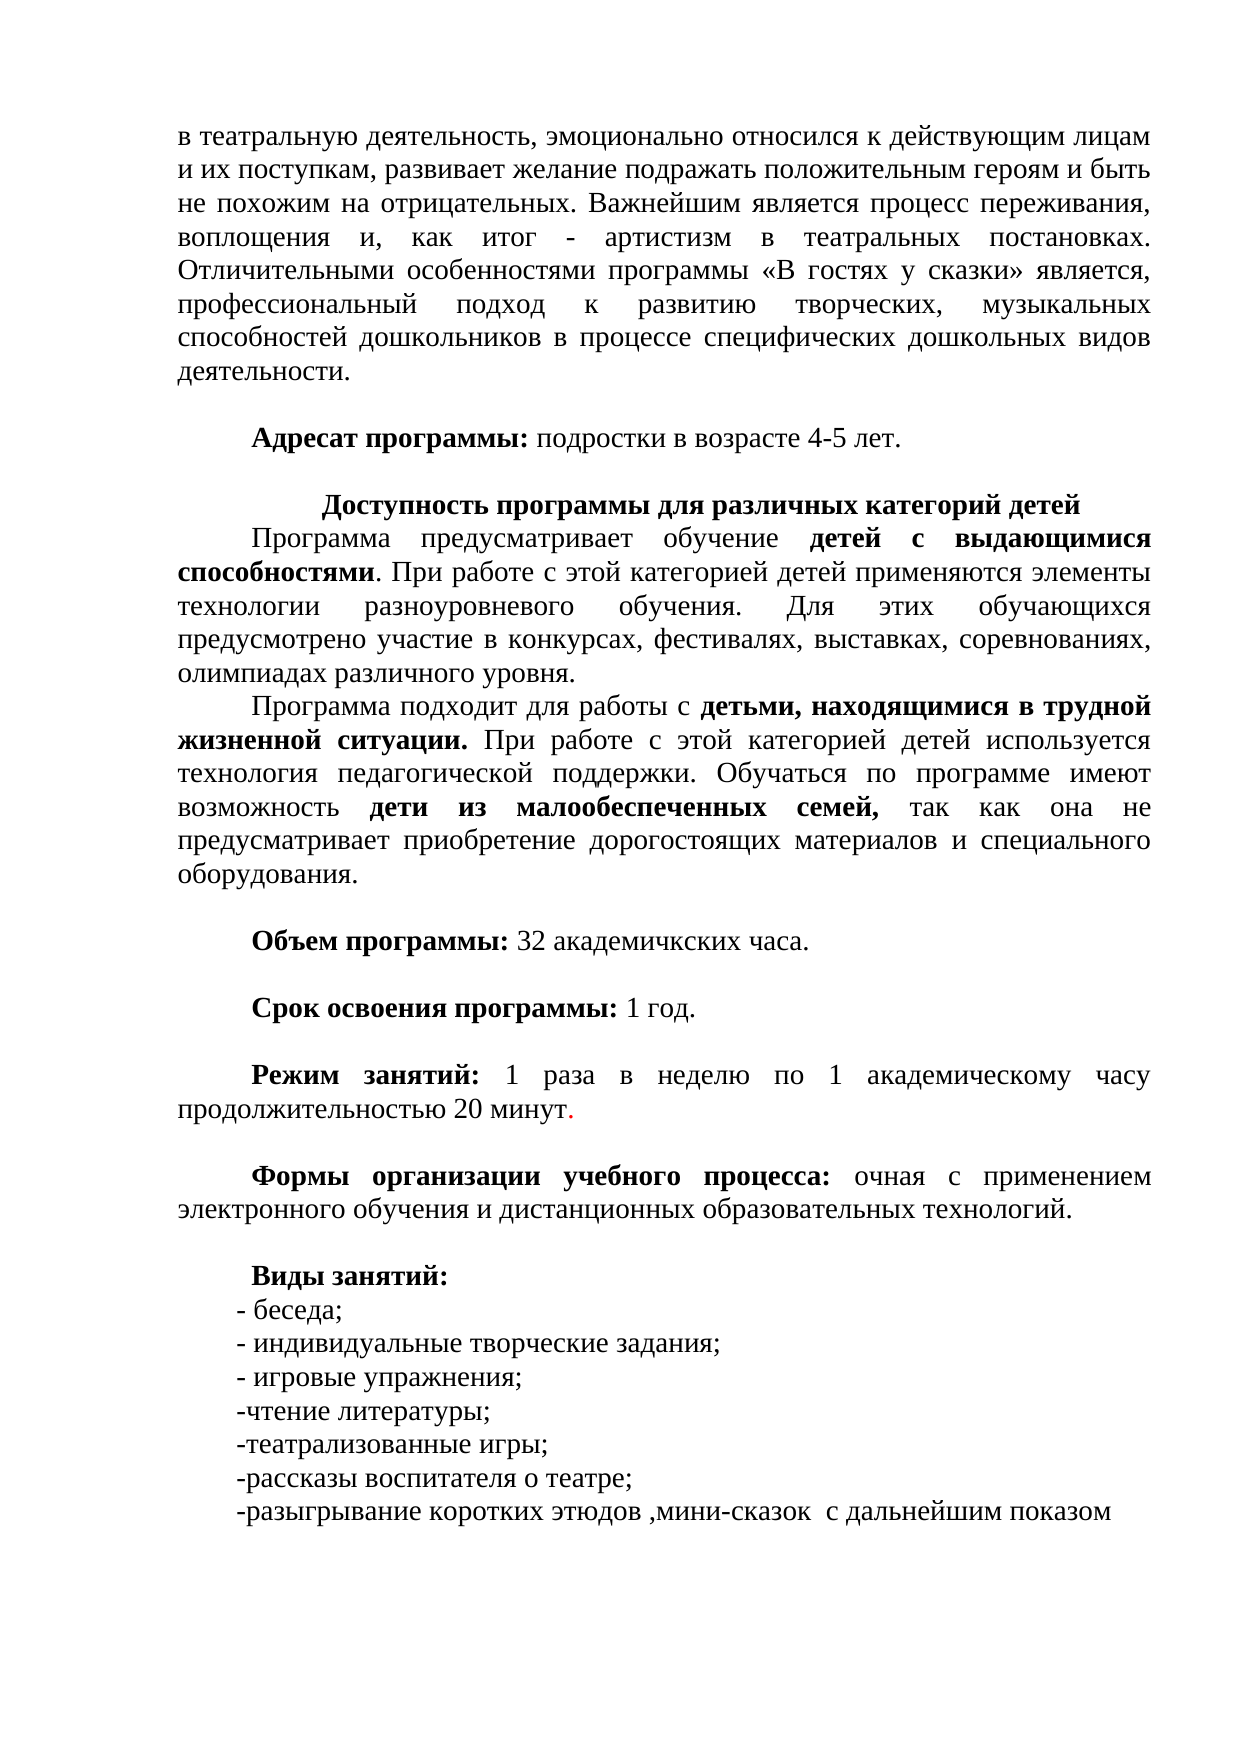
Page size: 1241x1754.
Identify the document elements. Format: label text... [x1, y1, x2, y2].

text Доступность программы для различных категорий детей [177, 487, 1152, 521]
text -разыгрывание коротких этюдов ,мини-сказок с дальнейшим показом [177, 1493, 1152, 1527]
text -рассказы воспитателя о театре; [177, 1460, 1152, 1493]
text Срок освоения программы: 1 год. [177, 990, 1152, 1024]
text Адресат программы: подростки в возрасте 4-5 лет. [177, 420, 1152, 453]
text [177, 118, 1152, 386]
text Программа предусматривает обучение детей с выдающимися способностями. При работе с этой категорией детей применяются элементы технологии разноуровневого обучения. Для этих обучающихся предусмотрено участие в конкурсах, фестивалях, выставках, соревнованиях, олимпиадах различного уровня. [177, 521, 1152, 688]
text Программа подходит для работы с детьми, находящимися в трудной жизненной ситуации. При работе с этой категорией детей используется технология педагогической поддержки. Обучаться по программе имеют возможность дети из малообеспеченных семей, так как она не предусматривает приобретение дорогостоящих материалов и специального оборудования. [177, 688, 1152, 889]
text - беседа; [177, 1292, 1152, 1326]
text Режим занятий: 1 раза в неделю по 1 академическому часу продолжительностью 20 минут. [177, 1057, 1152, 1124]
text Формы организации учебного процесса: очная с применением электронного обучения и дистанционных образовательных технологий. [177, 1158, 1152, 1225]
text - индивидуальные творческие задания; [177, 1326, 1152, 1359]
text Объем программы: 32 академичкских часа. [177, 923, 1152, 957]
text - игровые упражнения; [177, 1359, 1152, 1393]
text Виды занятий: [177, 1258, 1152, 1292]
text -театрализованные игры; [177, 1426, 1152, 1460]
text -чтение литературы; [177, 1393, 1152, 1426]
